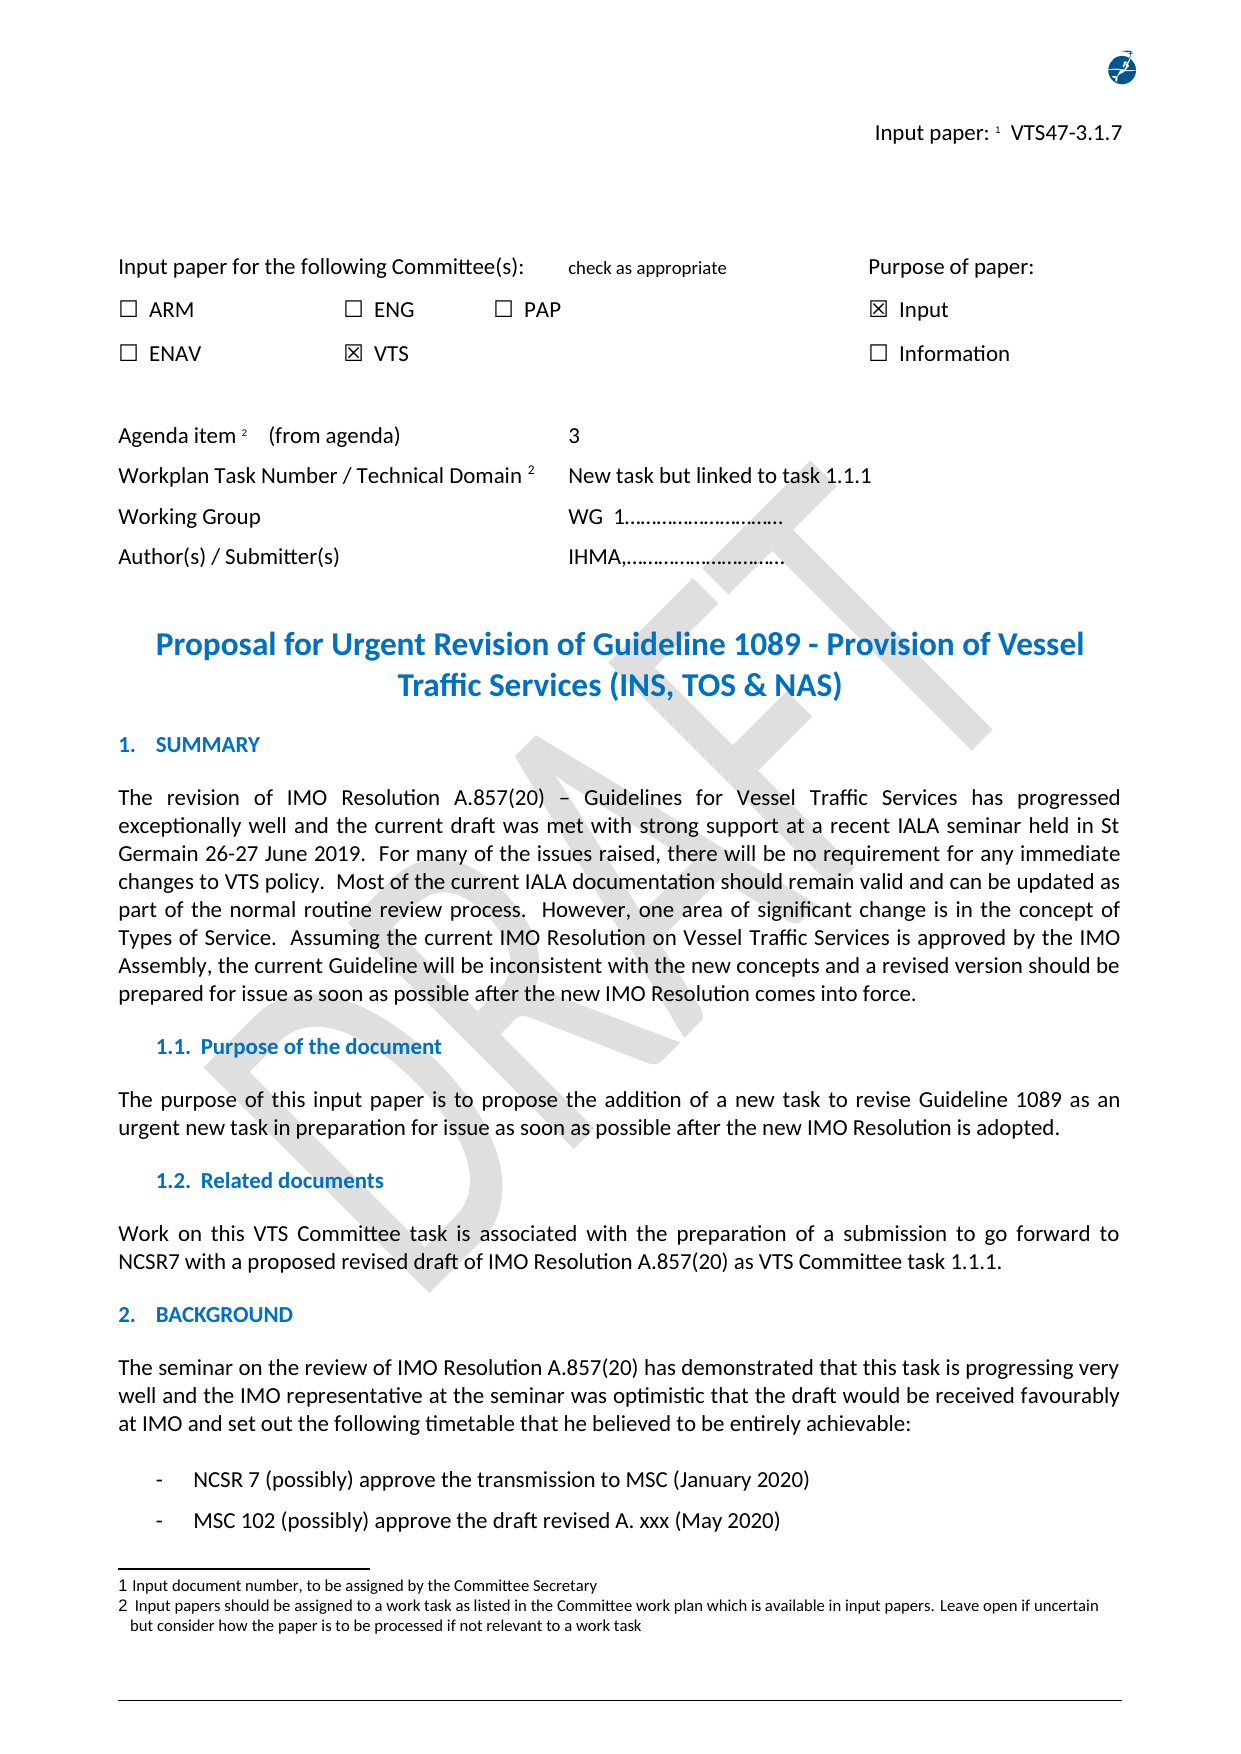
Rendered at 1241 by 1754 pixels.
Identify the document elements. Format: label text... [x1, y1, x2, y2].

title Proposal for Urgent Revision of Guideline 1089 - Provision of Vessel Traffic Services (INS, TOS & NAS) [118, 623, 1122, 705]
subtitle Summary [118, 730, 1122, 758]
text ENAV VTS Information [118, 336, 1122, 368]
text The seminar on the review of IMO Resolution A.857(20) has demonstrated that this task is progressing very well and the IMO representative at the seminar was optimistic that the draft would be received favourably at IMO and set out the following timetable that he believed to be entirely achievable: [118, 1353, 1122, 1437]
text Author(s) / Submitter(s) IHMA,………………………… [118, 542, 1122, 570]
text The purpose of this input paper is to propose the addition of a new task to revise Guideline 1089 as an urgent new task in preparation for issue as soon as possible after the new IMO Resolution is adopted. [118, 1085, 1122, 1141]
text ARM ENG PAP Input [118, 293, 1122, 324]
text Input paper for the following Committee(s): check as appropriate Purpose of paper: [118, 252, 1122, 280]
subtitle Related documents [156, 1166, 1122, 1194]
text Work on this VTS Committee task is associated with the preparation of a submission to go forward to NCSR7 with a proposed revised draft of IMO Resolution A.857(20) as VTS Committee task 1.1.1. [118, 1219, 1122, 1275]
text The revision of IMO Resolution A.857(20) – Guidelines for Vessel Traffic Services has progressed exceptionally well and the current draft was met with strong support at a recent IALA seminar held in St Germain 26-27 June 2019. For many of the issues raised, there will be no requirement for any immediate changes to VTS policy. Most of the current IALA documentation should remain valid and can be updated as part of the normal routine review process. However, one area of significant change is in the concept of Types of Service. Assuming the current IMO Resolution on Vessel Traffic Services is approved by the IMO Assembly, the current Guideline will be inconsistent with the new concepts and a revised version should be prepared for issue as soon as possible after the new IMO Resolution comes into force. [118, 783, 1122, 1007]
subtitle Purpose of the document [156, 1032, 1122, 1060]
picture [1077, 0, 1196, 119]
list MSC 102 (possibly) approve the draft revised A. xxx (May 2020) [156, 1506, 1122, 1534]
text Workplan Task Number / Technical Domain 2 New task but linked to task 1.1.1 [118, 461, 1122, 489]
text Working Group WG 1………………………… [118, 502, 1122, 530]
subtitle Background [118, 1300, 1122, 1328]
text Agenda item (from agenda) 3 [118, 421, 1122, 449]
list NCSR 7 (possibly) approve the transmission to MSC (January 2020) [156, 1465, 1122, 1493]
text Input paper: VTS47-3.1.7 [118, 118, 1122, 146]
